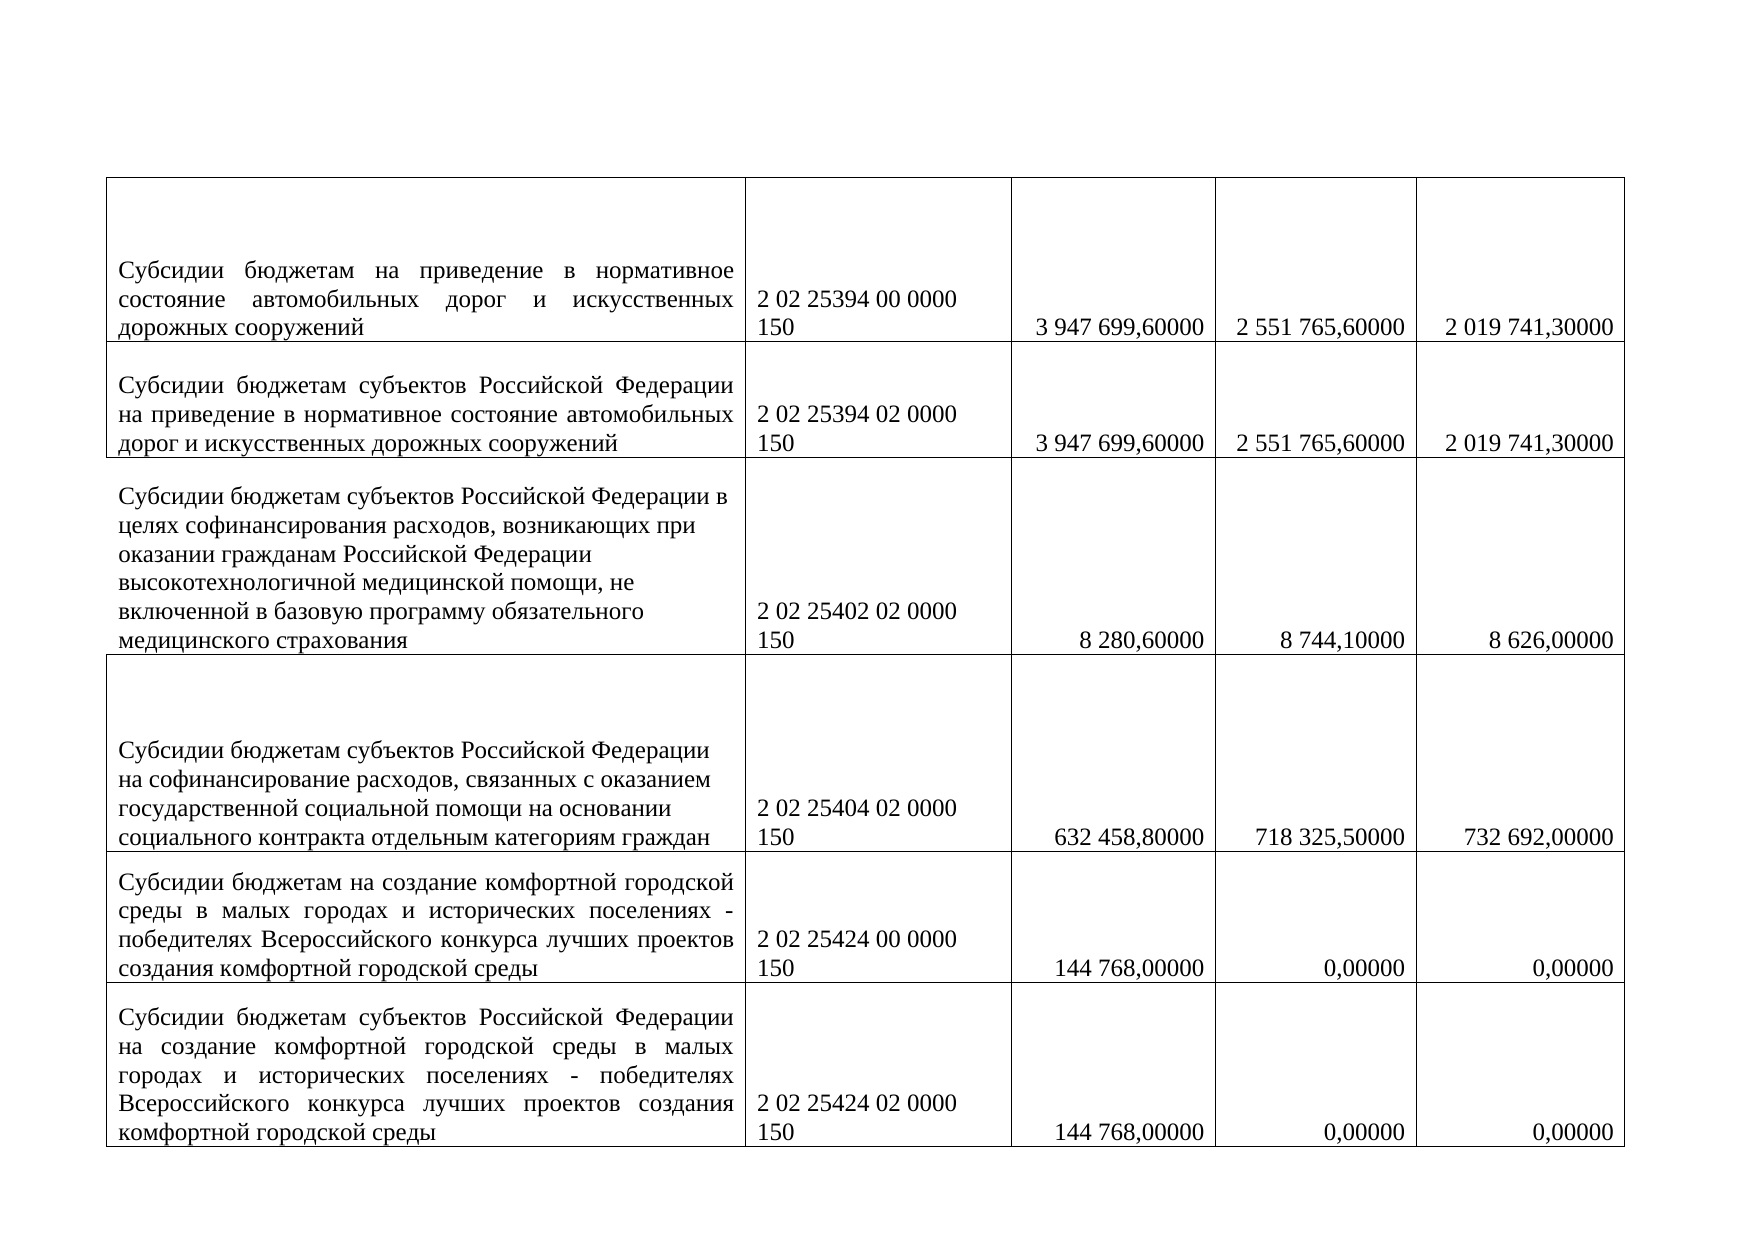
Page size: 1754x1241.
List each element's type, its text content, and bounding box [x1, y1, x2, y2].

table_cell 2 02 25402 02 0000 150 [746, 458, 1011, 654]
table_cell 732 692,00000 [1417, 655, 1624, 851]
table_cell 2 02 25394 02 0000 150 [746, 342, 1011, 457]
table_cell 144 768,00000 [1012, 983, 1215, 1146]
table_cell 632 458,80000 [1012, 655, 1215, 851]
table_cell 0,00000 [1216, 852, 1416, 982]
table_cell 2 019 741,30000 [1417, 342, 1624, 457]
table_cell 0,00000 [1216, 983, 1416, 1146]
table_cell Субсидии бюджетам на приведение в нормативное состояние автомобильных дорог и искусственных дорожных сооружений [107, 178, 745, 341]
table_cell 2 019 741,30000 [1417, 178, 1624, 341]
table_cell 2 02 25424 02 0000 150 [746, 983, 1011, 1146]
table_cell Субсидии бюджетам на создание комфортной городской среды в малых городах и исторических поселениях - победителях Всероссийского конкурса лучших проектов создания комфортной городской среды [107, 852, 745, 982]
table_cell 144 768,00000 [1012, 852, 1215, 982]
table_cell 8 626,00000 [1417, 458, 1624, 654]
table_cell 2 02 25394 00 0000 150 [746, 178, 1011, 341]
table_cell 2 02 25424 00 0000 150 [746, 852, 1011, 982]
table_cell 2 02 25404 02 0000 150 [746, 655, 1011, 851]
table_cell 3 947 699,60000 [1012, 178, 1215, 341]
table_cell 8 280,60000 [1012, 458, 1215, 654]
table_cell Субсидии бюджетам субъектов Российской Федерации на создание комфортной городской среды в малых городах и исторических поселениях - победителях Всероссийского конкурса лучших проектов создания комфортной городской среды [107, 983, 745, 1146]
table_cell 0,00000 [1417, 852, 1624, 982]
table_cell Субсидии бюджетам субъектов Российской Федерации в целях софинансирования расходов, возникающих при оказании гражданам Российской Федерации высокотехнологичной медицинской помощи, не включенной в базовую программу обязательного медицинского страхования [107, 458, 745, 654]
table_cell 718 325,50000 [1216, 655, 1416, 851]
table_cell 2 551 765,60000 [1216, 342, 1416, 457]
table_cell 8 744,10000 [1216, 458, 1416, 654]
table_cell 3 947 699,60000 [1012, 342, 1215, 457]
table_cell 2 551 765,60000 [1216, 178, 1416, 341]
table_cell Субсидии бюджетам субъектов Российской Федерации на софинансирование расходов, связанных с оказанием государственной социальной помощи на основании социального контракта отдельным категориям граждан [107, 655, 745, 851]
table_cell Субсидии бюджетам субъектов Российской Федерации на приведение в нормативное состояние автомобильных дорог и искусственных дорожных сооружений [107, 342, 745, 457]
table_cell 0,00000 [1417, 983, 1624, 1146]
